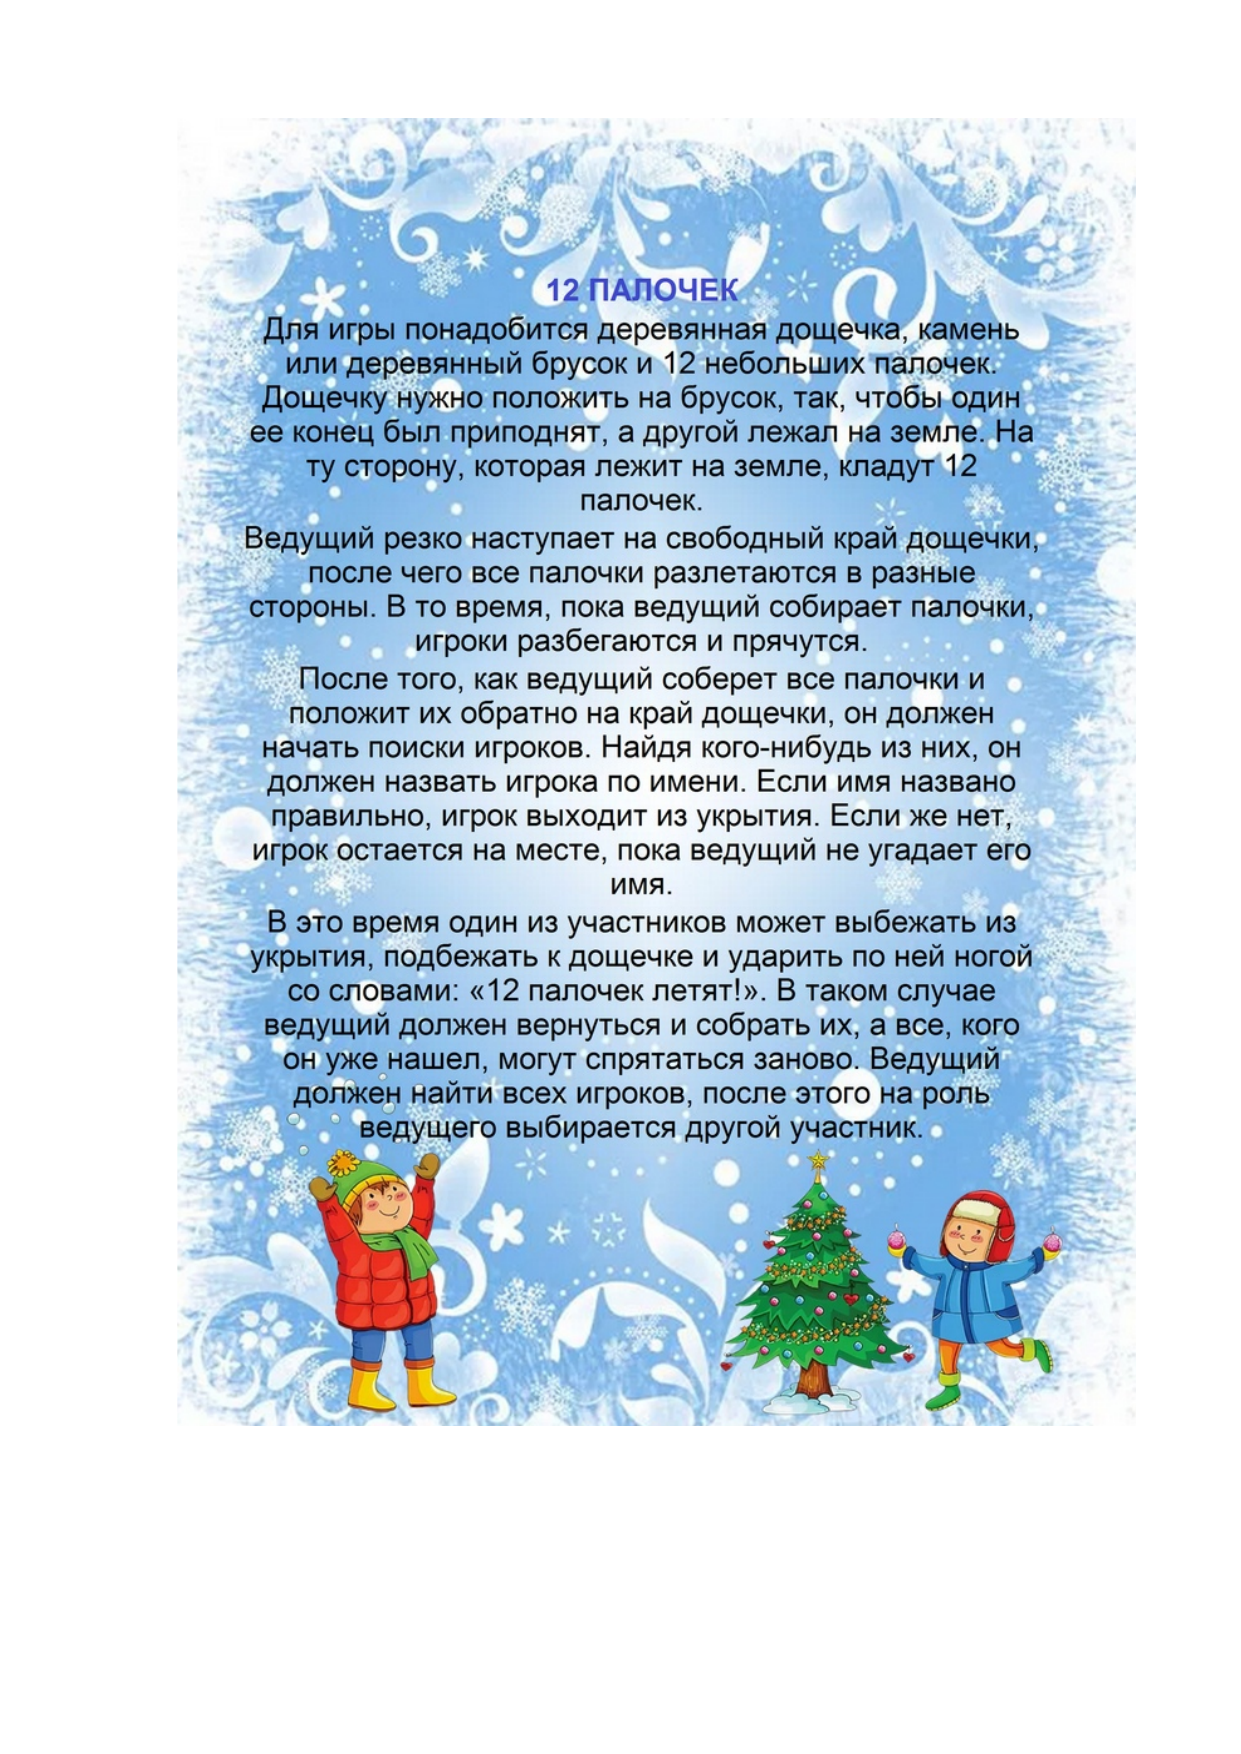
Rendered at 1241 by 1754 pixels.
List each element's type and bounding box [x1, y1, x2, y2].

picture [177, 118, 1136, 1426]
